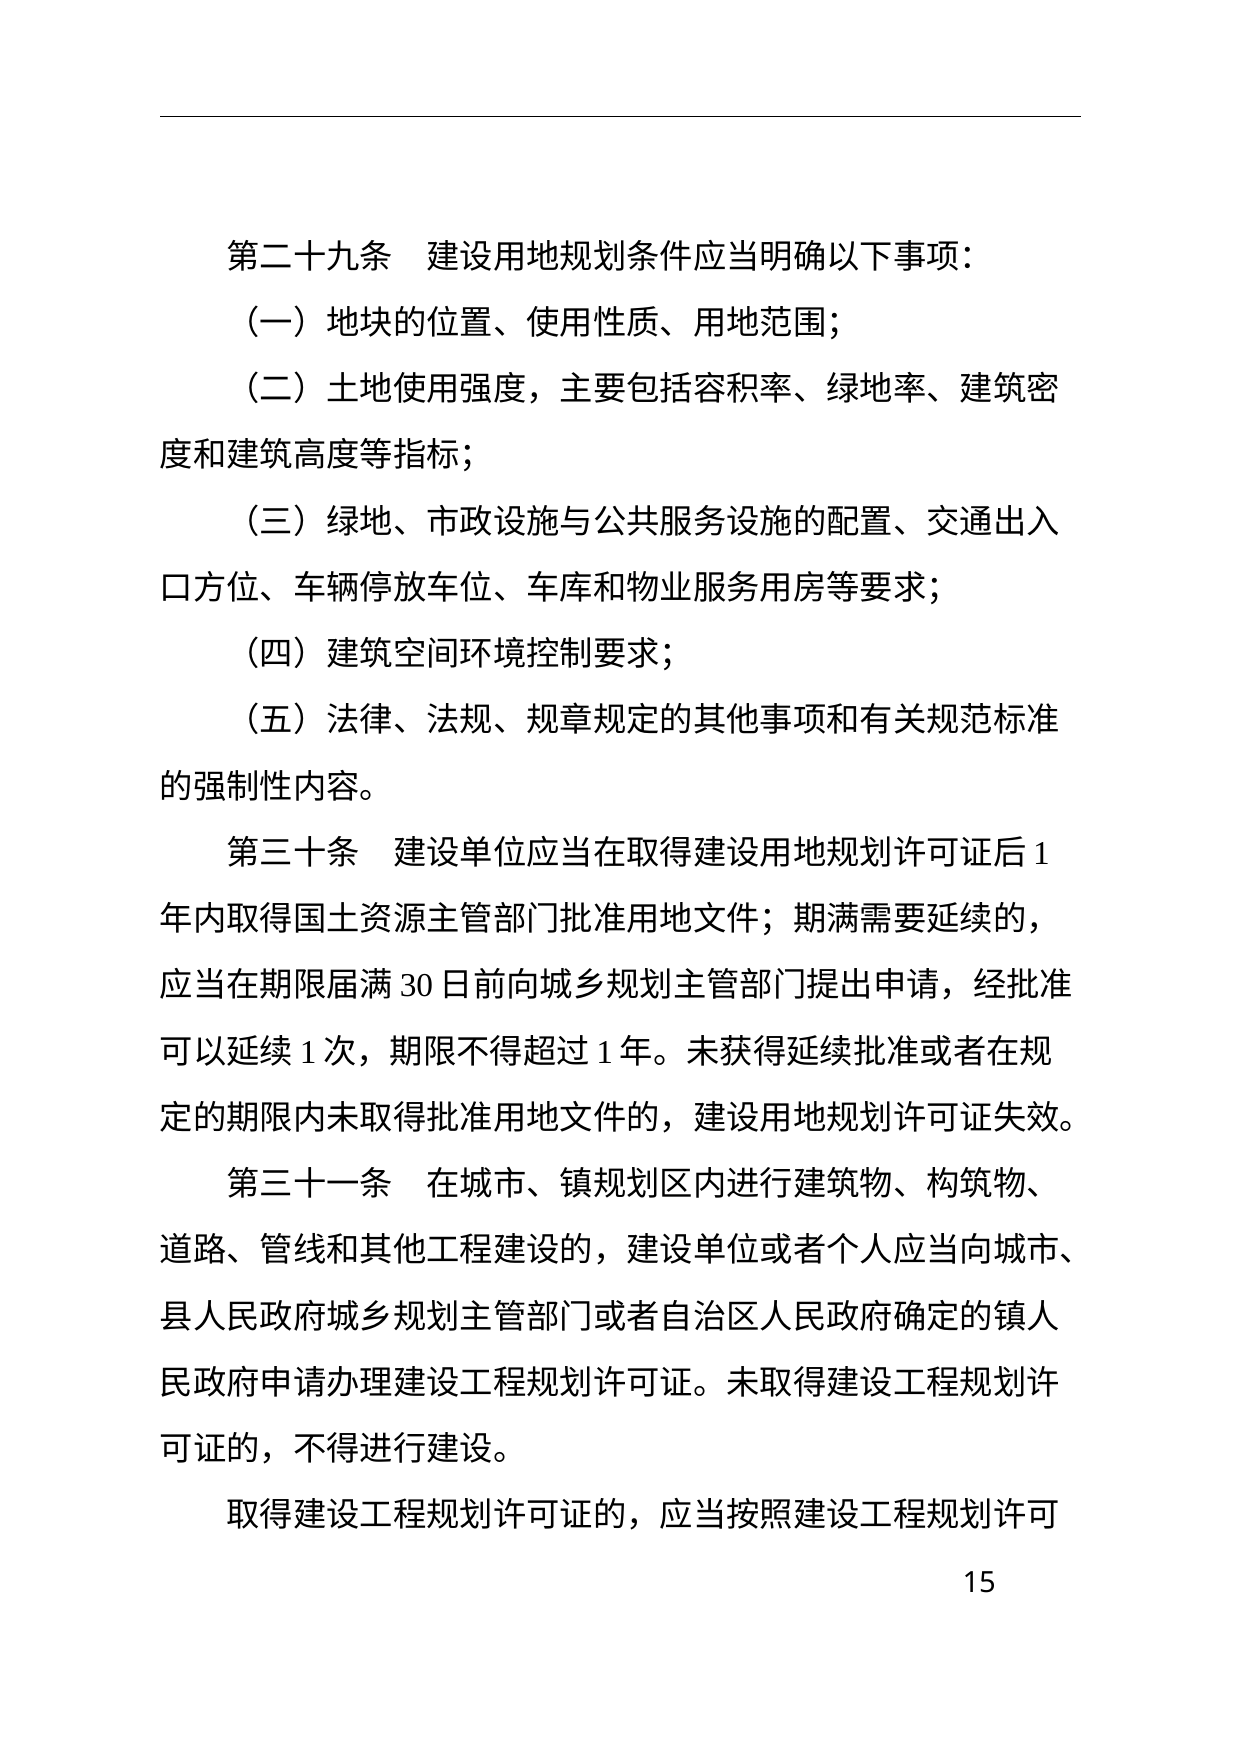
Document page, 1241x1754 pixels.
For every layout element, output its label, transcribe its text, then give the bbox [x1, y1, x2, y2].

text 第三十条 建设单位应当在取得建设用地规划许可证后1年内取得国土资源主管部门批准用地文件；期满需要延续的，应当在期限届满30日前向城乡规划主管部门提出申请，经批准可以延续1次，期限不得超过1年。未获得延续批准或者在规定的期限内未取得批准用地文件的，建设用地规划许可证失效。 [159, 817, 1081, 1148]
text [159, 1479, 1081, 1545]
text （四）建筑空间环境控制要求； [159, 618, 1081, 684]
text 第三十一条 在城市、镇规划区内进行建筑物、构筑物、道路、管线和其他工程建设的，建设单位或者个人应当向城市、县人民政府城乡规划主管部门或者自治区人民政府确定的镇人民政府申请办理建设工程规划许可证。未取得建设工程规划许可证的，不得进行建设。 [159, 1148, 1081, 1479]
text （一）地块的位置、使用性质、用地范围； [159, 287, 1081, 353]
text （五）法律、法规、规章规定的其他事项和有关规范标准的强制性内容。 [159, 684, 1081, 817]
text 第二十九条 建设用地规划条件应当明确以下事项： [159, 220, 1081, 287]
text （二）土地使用强度，主要包括容积率、绿地率、建筑密度和建筑高度等指标； [159, 353, 1081, 485]
text （三）绿地、市政设施与公共服务设施的配置、交通出入口方位、车辆停放车位、车库和物业服务用房等要求； [159, 485, 1081, 618]
